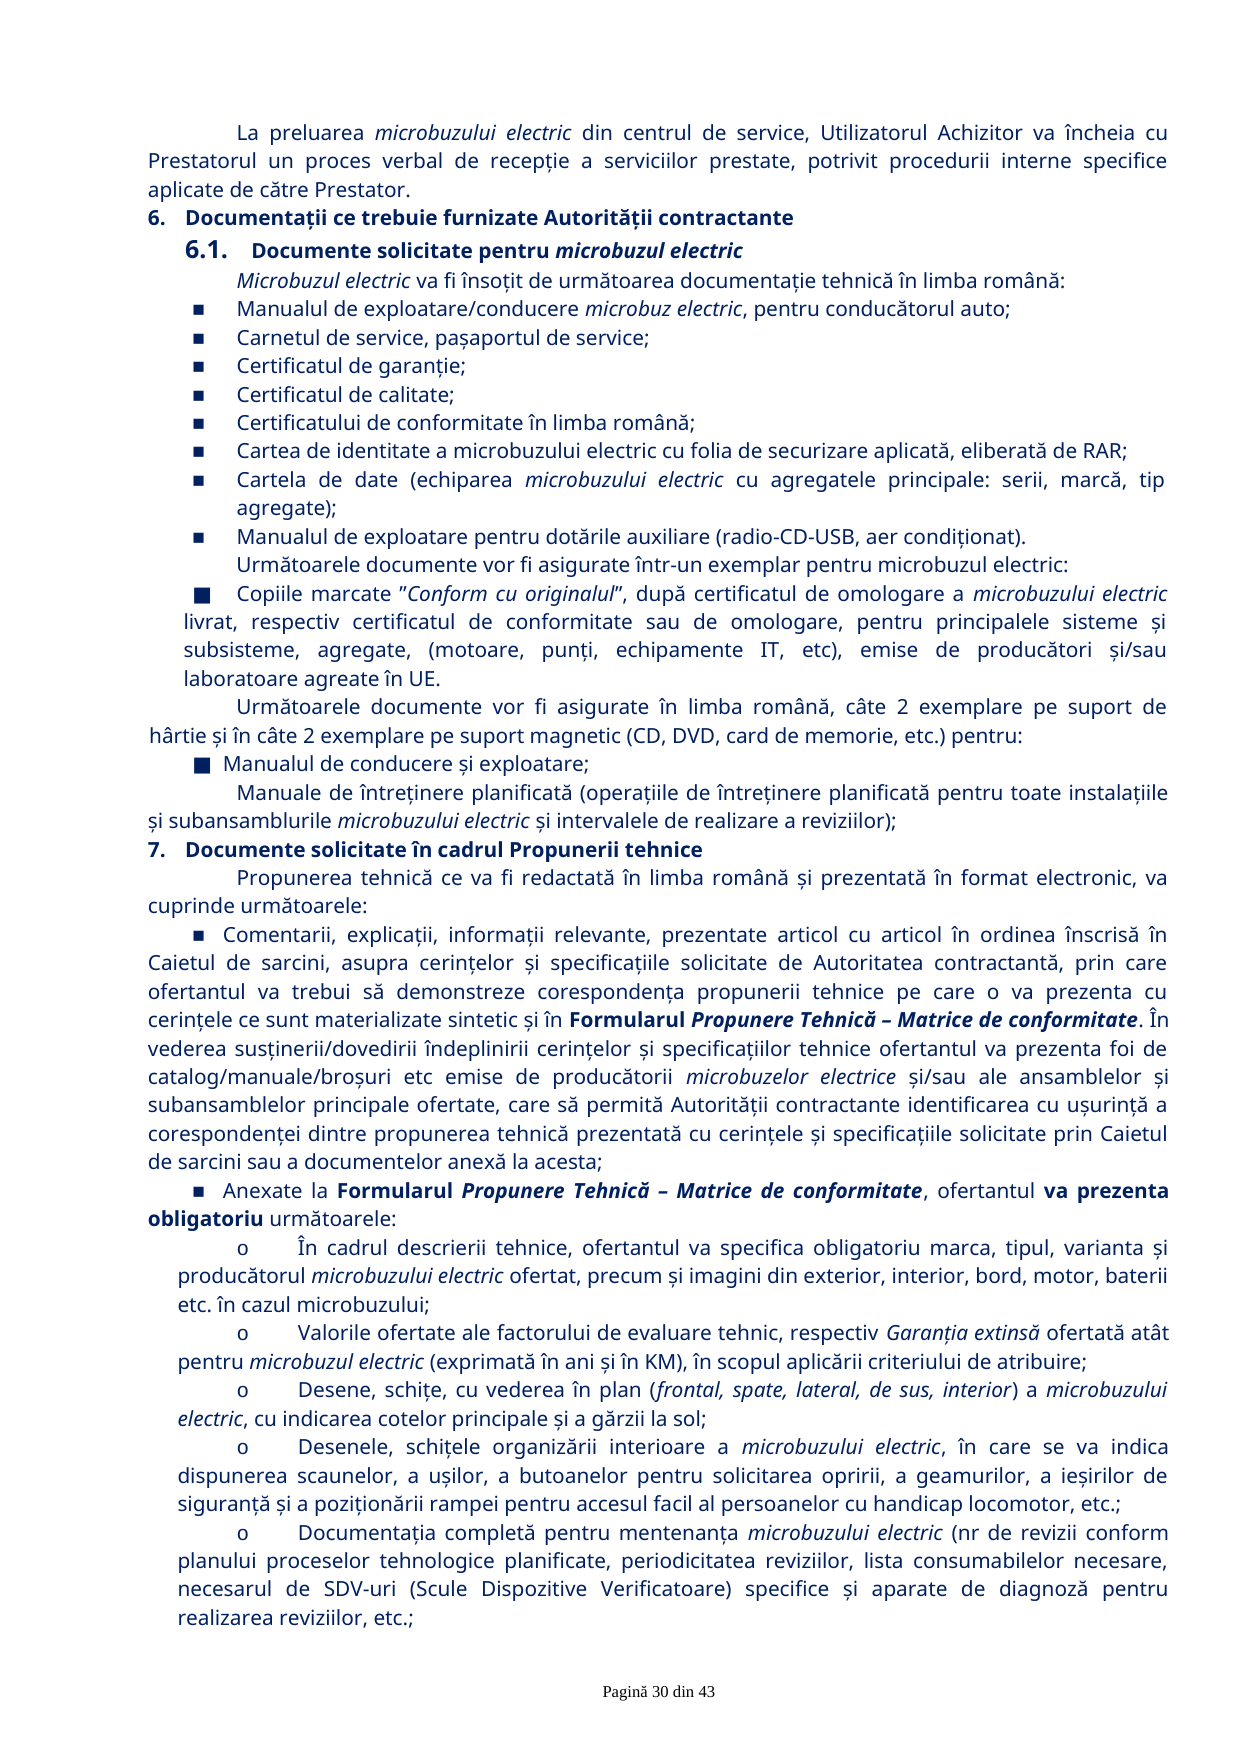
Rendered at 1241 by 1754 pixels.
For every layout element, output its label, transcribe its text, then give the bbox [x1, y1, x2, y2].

list Documentații ce trebuie furnizate Autorității contractante [148, 203, 1169, 232]
list Comentarii, explicații, informații relevante, prezentate articol cu articol în ordinea înscrisă în Caietul de sarcini, asupra cerințelor și specificațiile solicitate de Autoritatea contractantă, prin care ofertantul va trebui să demonstreze corespondența propunerii tehnice pe care o va prezenta cu cerințele ce sunt materializate sintetic și în Formularul Propunere Tehnică – Matrice de conformitate. În vederea susținerii/dovedirii îndeplinirii cerințelor și specificațiilor tehnice ofertantul va prezenta foi de catalog/manuale/broșuri etc emise de producătorii microbuzelor electrice și/sau ale ansamblelor și subansamblelor principale ofertate, care să permită Autorității contractante identificarea cu ușurință a corespondenței dintre propunerea tehnică prezentată cu cerințele și specificațiile solicitate prin Caietul de sarcini sau a documentelor anexă la acesta; [148, 920, 1169, 1176]
list Carnetul de service, pașaportul de service; [192, 323, 1169, 351]
list Documente solicitate pentru microbuzul electric [185, 232, 1169, 266]
list Manualul de exploatare/conducere microbuz electric, pentru conducătorul auto; [192, 294, 1168, 323]
list Certificatului de conformitate în limba română; [192, 408, 1169, 437]
text La preluarea microbuzului electric din centrul de service, Utilizatorul Achizitor va încheia cu Prestatorul un proces verbal de recepție a serviciilor prestate, potrivit procedurii interne specifice aplicate de către Prestator. [148, 118, 1169, 203]
list Cartea de identitate a microbuzului electric cu folia de securizare aplicată, eliberată de RAR; [192, 437, 1167, 465]
list Cartela de date (echiparea microbuzului electric cu agregatele principale: serii, marcă, tip agregate); [192, 465, 1165, 522]
text Microbuzul electric va fi însoțit de următoarea documentație tehnică în limba română: [150, 266, 1168, 294]
list În cadrul descrierii tehnice, ofertantul va specifica obligatoriu marca, tipul, varianta și producătorul microbuzului electric ofertat, precum și imagini din exterior, interior, bord, motor, baterii etc. în cazul microbuzului; [177, 1233, 1169, 1318]
list Desene, schițe, cu vederea în plan (frontal, spate, lateral, de sus, interior) a microbuzului electric, cu indicarea cotelor principale și a gărzii la sol; [177, 1375, 1169, 1432]
text Manuale de întreținere planificată (operațiile de întreținere planificată pentru toate instalațiile și subansamblurile microbuzului electric și intervalele de realizare a reviziilor); [148, 778, 1169, 835]
list Certificatul de garanție; [192, 351, 1169, 380]
list Certificatul de calitate; [192, 380, 1169, 408]
list Anexate la Formularul Propunere Tehnică – Matrice de conformitate, ofertantul va prezenta obligatoriu următoarele: [148, 1176, 1169, 1233]
list Valorile ofertate ale factorului de evaluare tehnic, respectiv Garanția extinsă ofertată atât pentru microbuzul electric (exprimată în ani și în KM), în scopul aplicării criteriului de atribuire; [177, 1318, 1169, 1375]
text Propunerea tehnică ce va fi redactată în limba română și prezentată în format electronic, va cuprinde următoarele: [148, 863, 1169, 920]
text ■ Manualul de conducere și exploatare; [149, 749, 1169, 778]
list Desenele, schițele organizării interioare a microbuzului electric, în care se va indica dispunerea scaunelor, a ușilor, a butoanelor pentru solicitarea opririi, a geamurilor, a ieșirilor de siguranță și a poziționării rampei pentru accesul facil al persoanelor cu handicap locomotor, etc.; [177, 1432, 1169, 1518]
text Următoarele documente vor fi asigurate în limba română, câte 2 exemplare pe suport de hârtie și în câte 2 exemplare pe suport magnetic (CD, DVD, card de memorie, etc.) pentru: [149, 692, 1168, 749]
list Manualul de exploatare pentru dotările auxiliare (radio-CD-USB, aer condiționat). [192, 522, 1169, 550]
list Documentația completă pentru mentenanța microbuzului electric (nr de revizii conform planului proceselor tehnologice planificate, periodicitatea reviziilor, lista consumabilelor necesare, necesarul de SDV-uri (Scule Dispozitive Verificatoare) specifice și aparate de diagnoză pentru realizarea reviziilor, etc.; [177, 1518, 1169, 1631]
list Documente solicitate în cadrul Propunerii tehnice [148, 835, 1169, 863]
text ■ Copiile marcate ”Conform cu originalul”, după certificatul de omologare a microbuzului electric livrat, respectiv certificatul de conformitate sau de omologare, pentru principalele sisteme și subsisteme, agregate, (motoare, punți, echipamente IT, etc), emise de producători și/sau laboratoare agreate în UE. [183, 579, 1168, 692]
text Următoarele documente vor fi asigurate într-un exemplar pentru microbuzul electric: [149, 550, 1168, 579]
